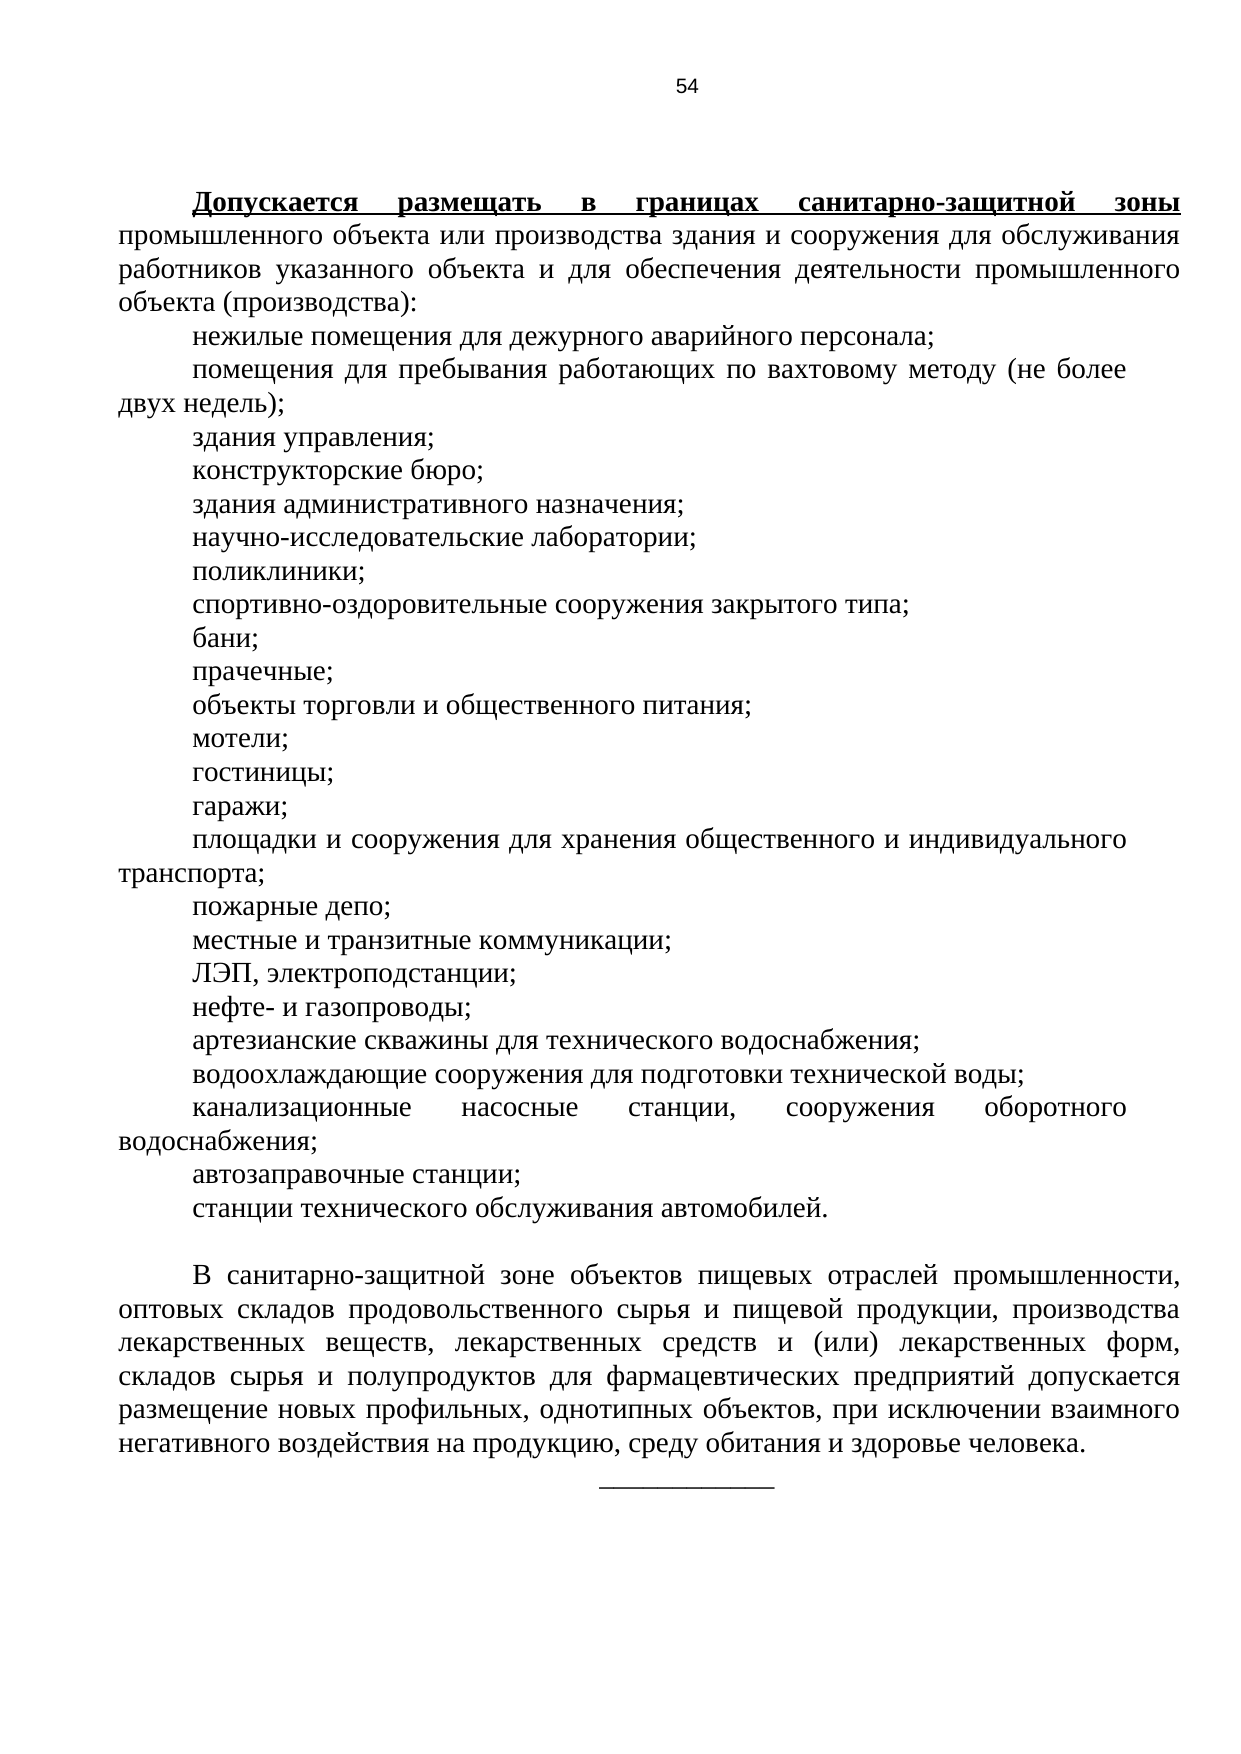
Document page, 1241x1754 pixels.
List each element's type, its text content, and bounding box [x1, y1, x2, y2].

text спортивно-оздоровительные сооружения закрытого типа; [118, 586, 1127, 620]
text водоохлаждающие сооружения для подготовки технической воды; [118, 1056, 1127, 1089]
text нежилые помещения для дежурного аварийного персонала; [118, 318, 1127, 352]
text мотели; [118, 721, 1127, 754]
text здания административного назначения; [118, 486, 1127, 519]
text площадки и сооружения для хранения общественного и индивидуального транспорта; [118, 821, 1127, 888]
text местные и транзитные коммуникации; [118, 922, 1127, 955]
text конструкторские бюро; [118, 452, 1127, 486]
text Допускается размещать в границах санитарно-защитной зоны промышленного объекта или производства здания и сооружения для обслуживания работников указанного объекта и для обеспечения деятельности промышленного объекта (производства): [118, 184, 1181, 318]
text ЛЭП, электроподстанции; [118, 955, 1127, 989]
text гаражи; [118, 788, 1127, 821]
text поликлиники; [118, 553, 1127, 586]
text артезианские скважины для технического водоснабжения; [118, 1022, 1127, 1056]
text бани; [118, 620, 1127, 653]
text гостиницы; [118, 754, 1127, 788]
text канализационные насосные станции, сооружения оборотного водоснабжения; [118, 1089, 1127, 1157]
text ____________ [118, 1458, 1181, 1492]
text прачечные; [118, 653, 1127, 687]
text нефте- и газопроводы; [118, 989, 1127, 1022]
text научно-исследовательские лаборатории; [118, 519, 1127, 553]
text В санитарно-защитной зоне объектов пищевых отраслей промышленности, оптовых складов продовольственного сырья и пищевой продукции, производства лекарственных веществ, лекарственных средств и (или) лекарственных форм, складов сырья и полупродуктов для фармацевтических предприятий допускается размещение новых профильных, однотипных объектов, при исключении взаимного негативного воздействия на продукцию, среду обитания и здоровье человека. [118, 1257, 1181, 1458]
text помещения для пребывания работающих по вахтовому методу (не более двух недель); [118, 352, 1127, 419]
text пожарные депо; [118, 888, 1127, 922]
text здания управления; [118, 419, 1127, 452]
text автозаправочные станции; [118, 1157, 1127, 1190]
text объекты торговли и общественного питания; [118, 687, 1127, 721]
text станции технического обслуживания автомобилей. [118, 1190, 1127, 1224]
